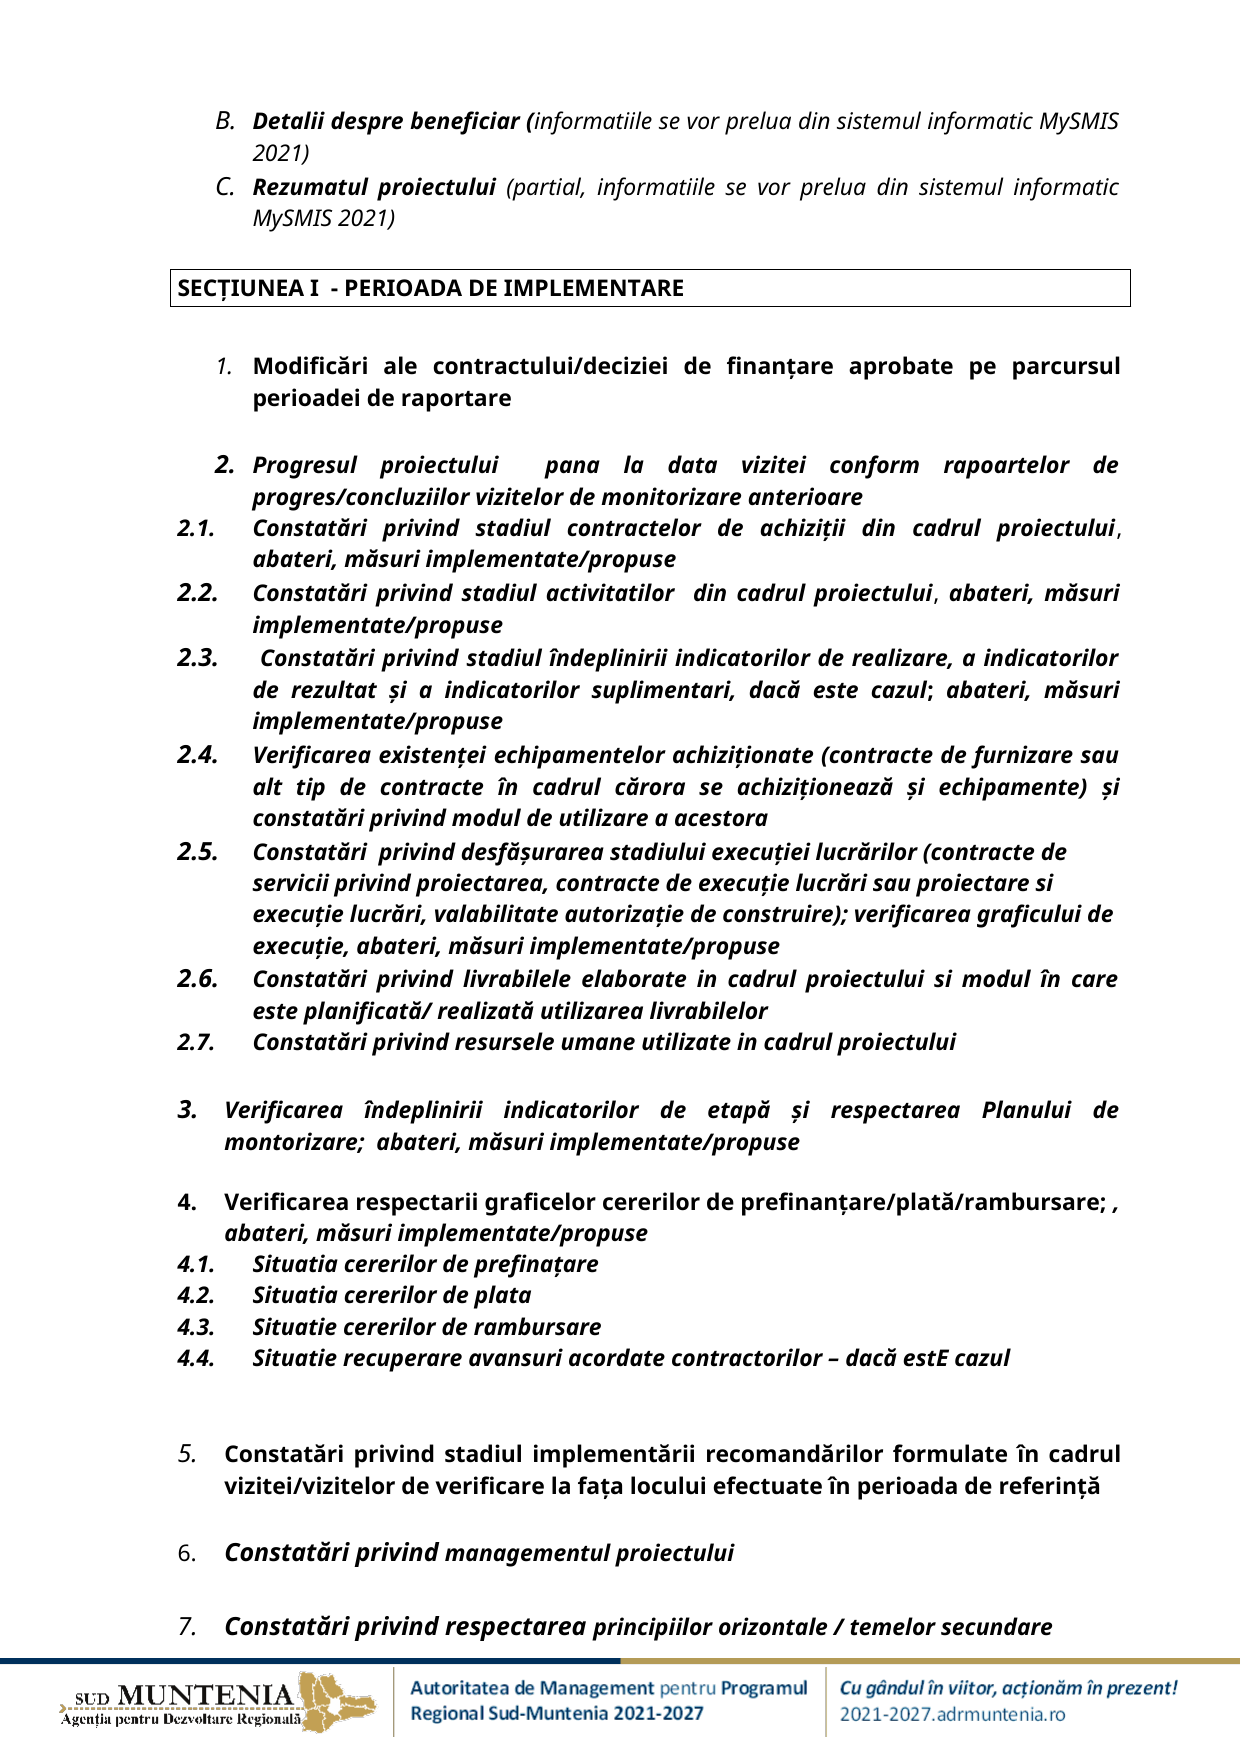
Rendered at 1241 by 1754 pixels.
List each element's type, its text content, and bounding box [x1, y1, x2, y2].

list Verificarea îndeplinirii indicatorilor de etapă și respectarea Planului de montorizare; abateri, măsuri implementate/propuse [177, 1092, 1122, 1157]
list Constatări privind stadiul îndeplinirii indicatorilor de realizare, a indicatorilor de rezultat și a indicatorilor suplimentari, dacă este cazul; abateri, măsuri implementate/propuse [177, 640, 1122, 737]
list Progresul proiectului pana la data vizitei conform rapoartelor de progres/concluziilor vizitelor de monitorizare anterioare [215, 447, 1122, 512]
list Constatări privind stadiul implementării recomandărilor formulate în cadrul vizitei/vizitelor de verificare la fața locului efectuate în perioada de referință [177, 1436, 1122, 1501]
list Situatia cererilor de prefinațare [177, 1248, 1122, 1279]
list Constatări privind stadiul activitatilor din cadrul proiectului, abateri, măsuri implementate/propuse [177, 575, 1122, 640]
list Constatări privind resursele umane utilizate in cadrul proiectului [177, 1026, 1122, 1057]
list Detalii despre beneficiar (informatiile se vor prelua din sistemul informatic MySMIS 2021) [215, 103, 1122, 168]
list Verificarea existenței echipamentelor achiziționate (contracte de furnizare sau alt tip de contracte în cadrul cărora se achiziționează și echipamente) și constatări privind modul de utilizare a acestora [177, 737, 1122, 833]
list Constatări privind managementul proiectului [177, 1535, 1122, 1569]
list Constatări privind stadiul contractelor de achiziții din cadrul proiectului, abateri, măsuri implementate/propuse [177, 512, 1122, 575]
list Situatie recuperare avansuri acordate contractorilor – dacă estE cazul [177, 1342, 1122, 1373]
list Constatări privind respectarea principiilor orizontale / temelor secundare [177, 1608, 1122, 1642]
list Verificarea respectarii graficelor cererilor de prefinanțare/plată/rambursare; , abateri, măsuri implementate/propuse [177, 1186, 1122, 1248]
list Rezumatul proiectului (partial, informatiile se vor prelua din sistemul informatic MySMIS 2021) [215, 168, 1122, 234]
list Constatări privind livrabilele elaborate in cadrul proiectului si modul în care este planificată/ realizată utilizarea livrabilelor [177, 961, 1122, 1026]
list Situatie cererilor de rambursare [177, 1311, 1122, 1342]
list Constatări privind desfășurarea stadiului execuției lucrărilor (contracte de servicii privind proiectarea, contracte de execuție lucrări sau proiectare si execuție lucrări, valabilitate autorizație de construire); verificarea graficului de execuție, abateri, măsuri implementate/propuse [177, 833, 1122, 961]
list Modificări ale contractului/deciziei de finanțare aprobate pe parcursul perioadei de raportare [215, 350, 1122, 413]
list Situatia cererilor de plata [177, 1279, 1122, 1311]
picture [0, 1658, 1241, 1738]
text SECȚIUNEA I - PERIOADA DE IMPLEMENTARE [171, 270, 1130, 306]
